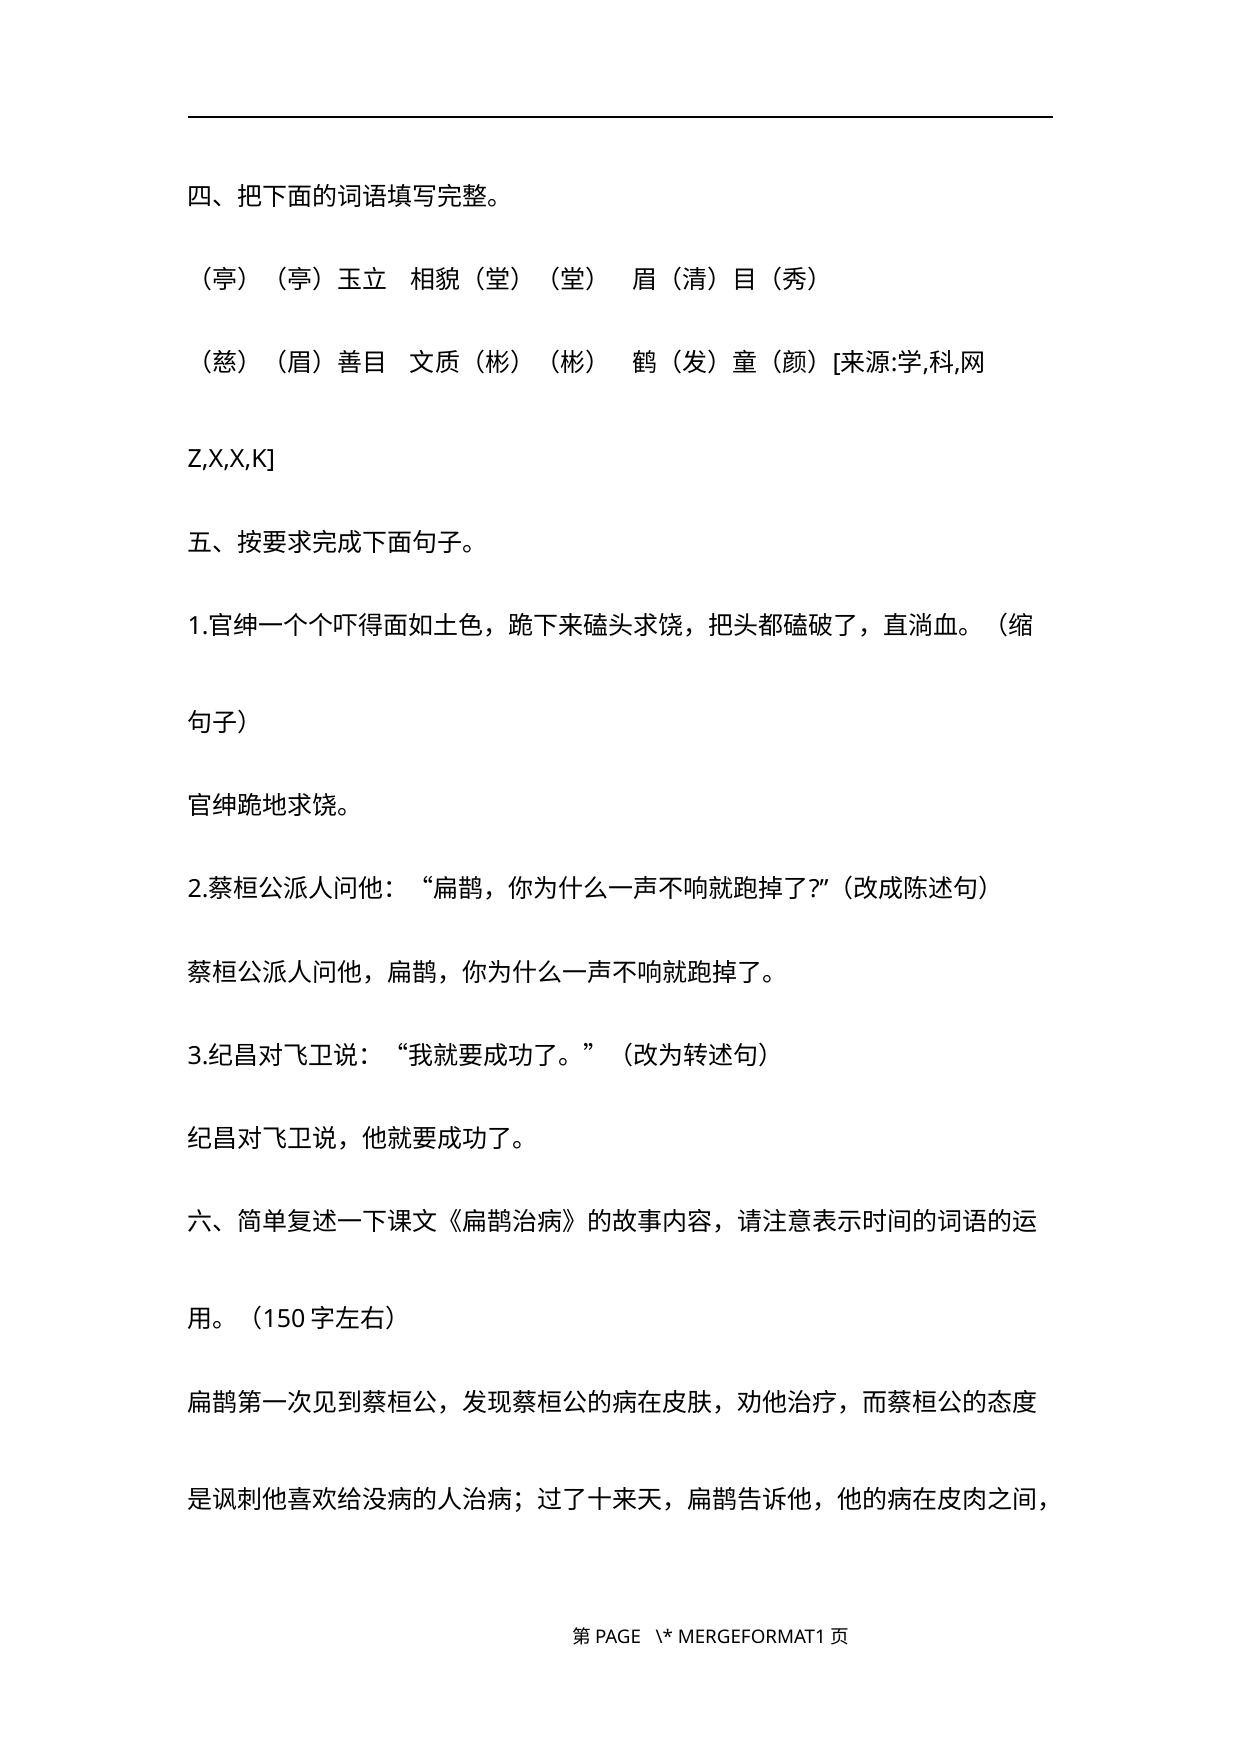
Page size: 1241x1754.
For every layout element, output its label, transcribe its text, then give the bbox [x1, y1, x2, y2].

text 蔡桓公派人问他，扁鹊，你为什么一声不响就跑掉了。 [187, 938, 1053, 1003]
text （慈）（眉）善目 文质（彬）（彬） 鹤（发）童（颜）[来源:学,科,网Z,X,X,K] [187, 328, 1053, 491]
text 六、简单复述一下课文《扁鹊治病》的故事内容，请注意表示时间的词语的运用。（150字左右） [187, 1187, 1053, 1349]
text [187, 1368, 1053, 1530]
text 四、把下面的词语填写完整。 [187, 162, 1053, 227]
text 1.官绅一个个吓得面如土色，跪下来磕头求饶，把头都磕破了，直淌血。（缩句子） [187, 591, 1053, 753]
text 2.蔡桓公派人问他：“扁鹊，你为什么一声不响就跑掉了?”（改成陈述句） [187, 854, 1053, 919]
text 纪昌对飞卫说，他就要成功了。 [187, 1104, 1053, 1169]
text 3.纪昌对飞卫说：“我就要成功了。”（改为转述句） [187, 1021, 1053, 1086]
text 官绅跪地求饶。 [187, 771, 1053, 836]
text 五、按要求完成下面句子。 [187, 508, 1053, 573]
text （亭）（亭）玉立 相貌（堂）（堂） 眉（清）目（秀） [187, 245, 1053, 310]
